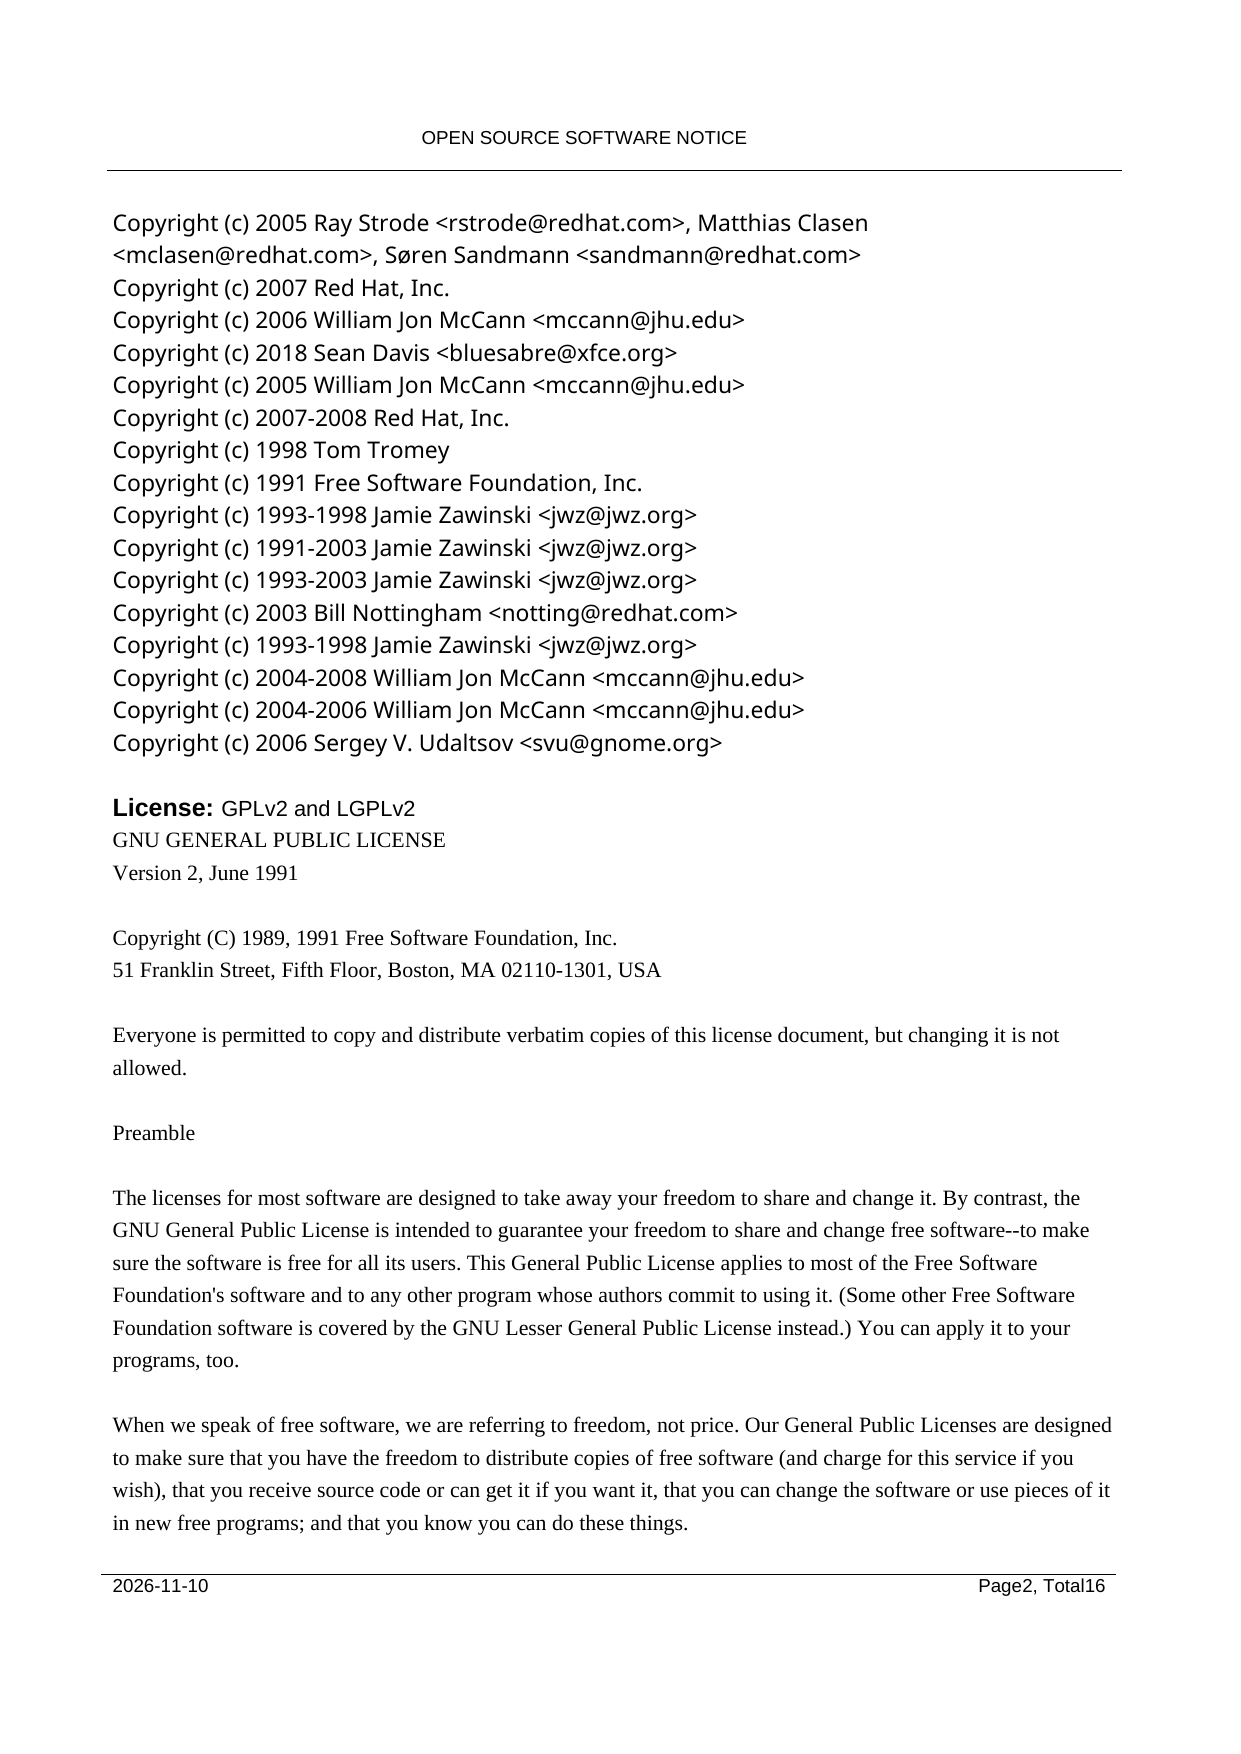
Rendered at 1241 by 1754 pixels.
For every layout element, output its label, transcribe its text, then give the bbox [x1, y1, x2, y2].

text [112, 206, 1128, 791]
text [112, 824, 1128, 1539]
text License: GPLv2 and LGPLv2 [112, 791, 1128, 824]
